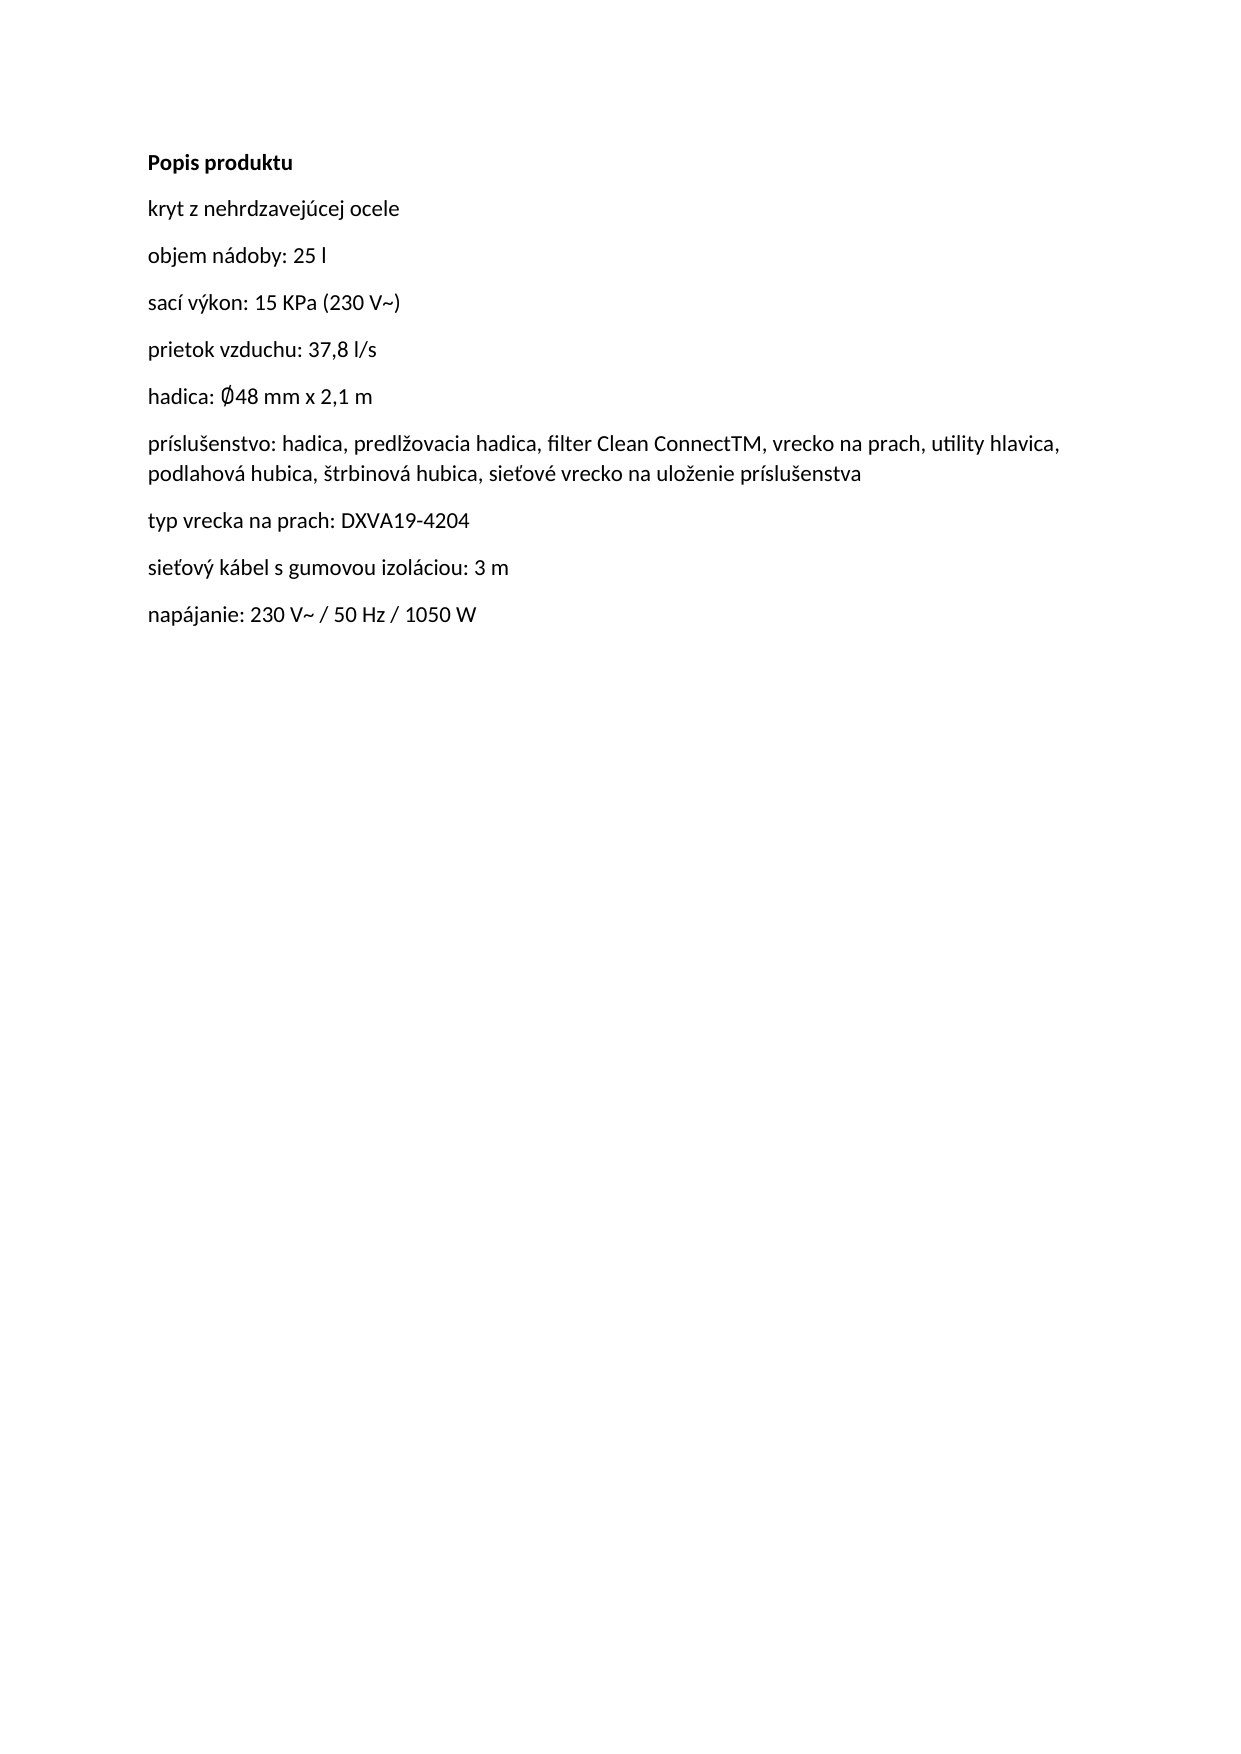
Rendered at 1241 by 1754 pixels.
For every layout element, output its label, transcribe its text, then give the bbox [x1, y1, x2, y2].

text sieťový kábel s gumovou izoláciou: 3 m [148, 553, 1093, 581]
text prietok vzduchu: 37,8 l/s [148, 335, 1093, 363]
text typ vrecka na prach: DXVA19-4204 [148, 506, 1093, 534]
text kryt z nehrdzavejúcej ocele [148, 194, 1093, 222]
text sací výkon: 15 KPa (230 V~) [148, 288, 1093, 316]
text napájanie: 230 V~ / 50 Hz / 1050 W [148, 600, 1093, 628]
text príslušenstvo: hadica, predlžovacia hadica, filter Clean ConnectTM, vrecko na prach, utility hlavica, podlahová hubica, štrbinová hubica, sieťové vrecko na uloženie príslušenstva [148, 429, 1093, 487]
text Popis produktu [148, 148, 1093, 176]
text hadica: ∅48 mm x 2,1 m [148, 382, 1093, 410]
text objem nádoby: 25 l [148, 241, 1093, 269]
